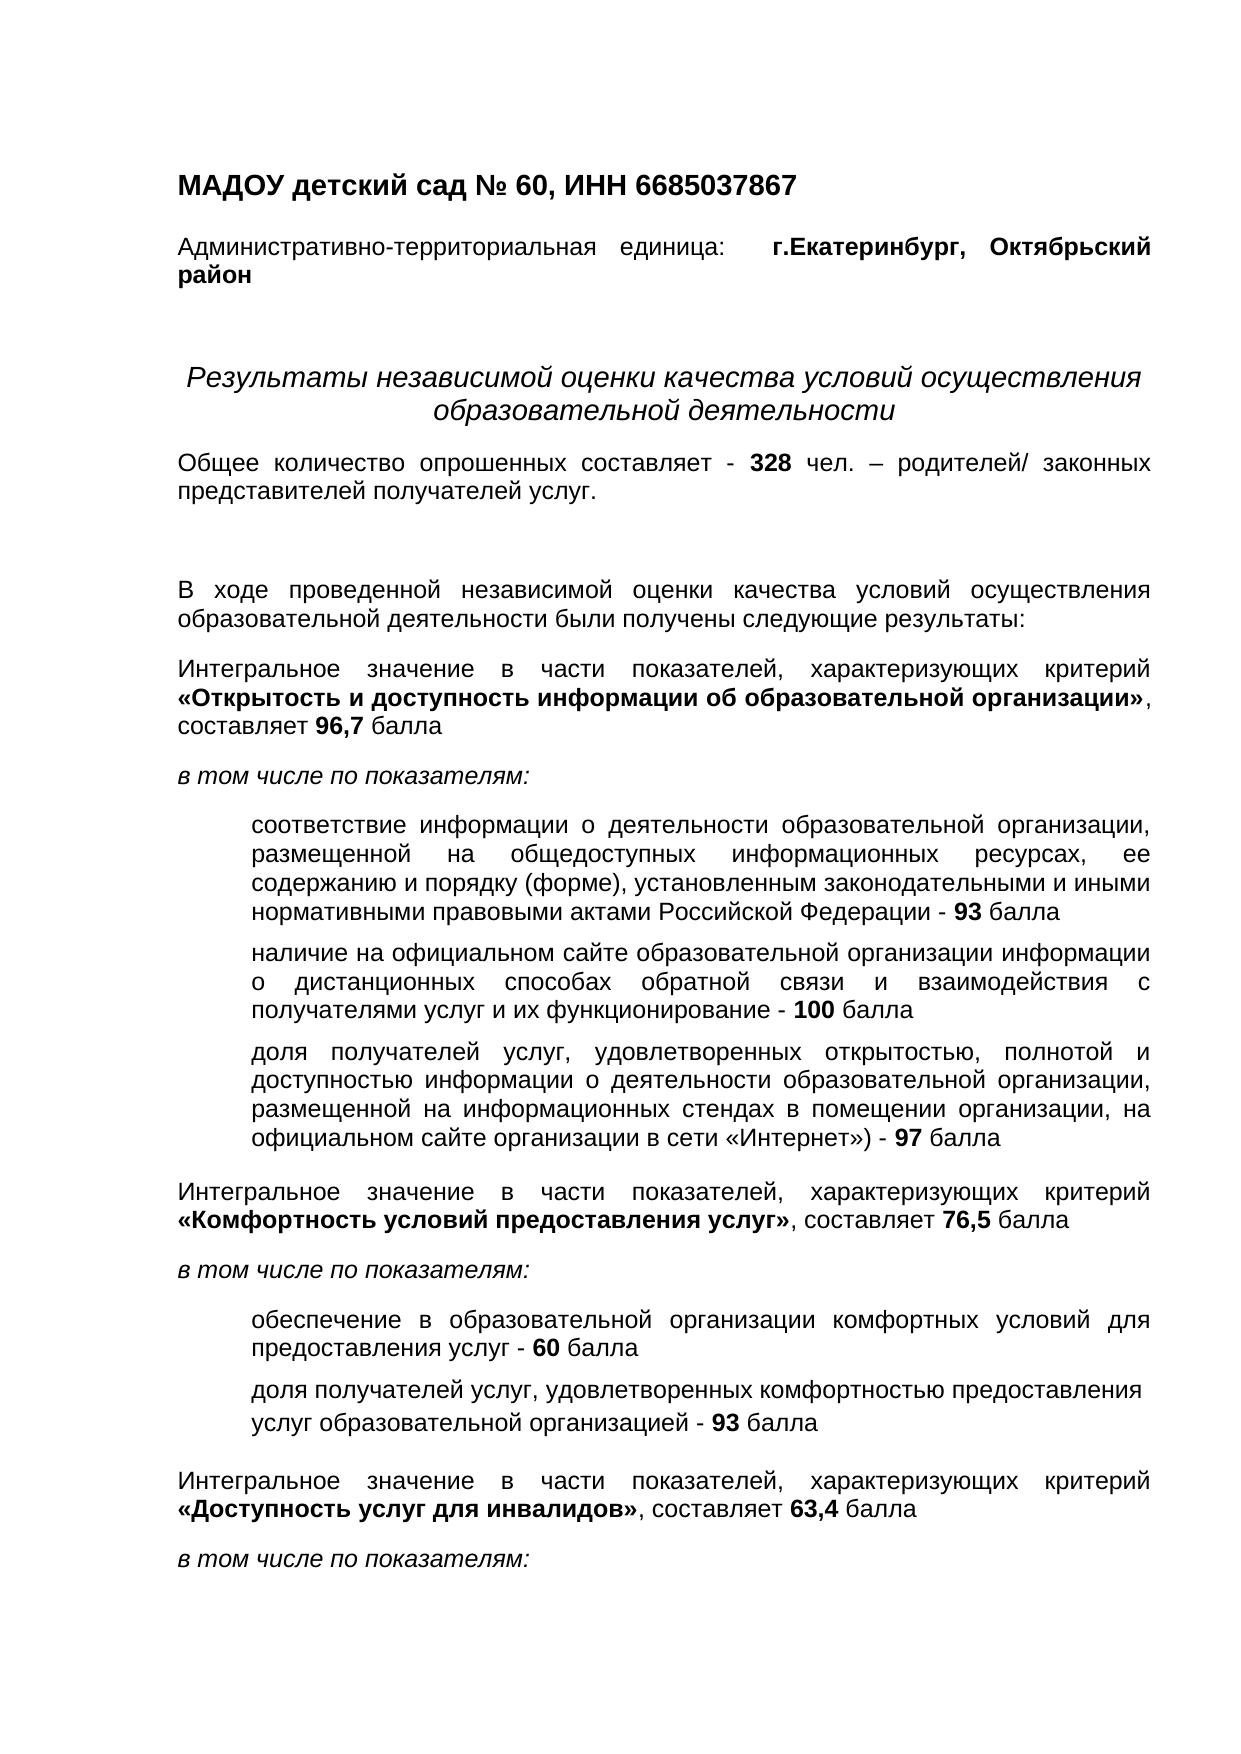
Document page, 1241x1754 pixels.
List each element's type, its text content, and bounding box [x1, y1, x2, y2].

text соответствие информации о деятельности образовательной организации, размещенной на общедоступных информационных ресурсах, ее содержанию и порядку (форме), установленным законодательными и иными нормативными правовыми актами Российской Федерации - 93 балла [251, 810, 1152, 925]
text Общее количество опрошенных составляет - 328 чел. – родителей/ законных представителей получателей услуг. [177, 447, 1152, 505]
text обеспечение в образовательной организации комфортных условий для предоставления услуг - 60 балла [251, 1304, 1152, 1362]
text в том числе по показателям: [177, 1544, 1152, 1573]
text доля получателей услуг, удовлетворенных комфортностью предоставления услуг образовательной организацией - 93 балла [251, 1374, 1152, 1436]
text Административно-территориальная единица: г.Екатеринбург, Октябрьский район [177, 232, 1152, 289]
text доля получателей услуг, удовлетворенных открытостью, полнотой и доступностью информации о деятельности образовательной организации, размещенной на информационных стендах в помещении организации, на официальном сайте организации в сети «Интернет») - 97 балла [251, 1037, 1152, 1152]
subtitle МАДОУ детский сад № 60, ИНН 6685037867 [177, 168, 1152, 202]
text в том числе по показателям: [177, 761, 1152, 789]
text Интегральное значение в части показателей, характеризующих критерий «Комфортность условий предоставления услуг», составляет 76,5 балла [177, 1177, 1152, 1234]
text Результаты независимой оценки качества условий осуществления образовательной деятельности [177, 359, 1152, 427]
text В ходе проведенной независимой оценки качества условий осуществления образовательной деятельности были получены следующие результаты: [177, 575, 1152, 633]
text наличие на официальном сайте образовательной организации информации о дистанционных способах обратной связи и взаимодействия с получателями услуг и их функционирование - 100 балла [251, 938, 1152, 1024]
text Интегральное значение в части показателей, характеризующих критерий «Доступность услуг для инвалидов», составляет 63,4 балла [177, 1466, 1152, 1523]
text Интегральное значение в части показателей, характеризующих критерий «Открытость и доступность информации об образовательной организации», составляет 96,7 балла [177, 654, 1152, 740]
text в том числе по показателям: [177, 1255, 1152, 1284]
